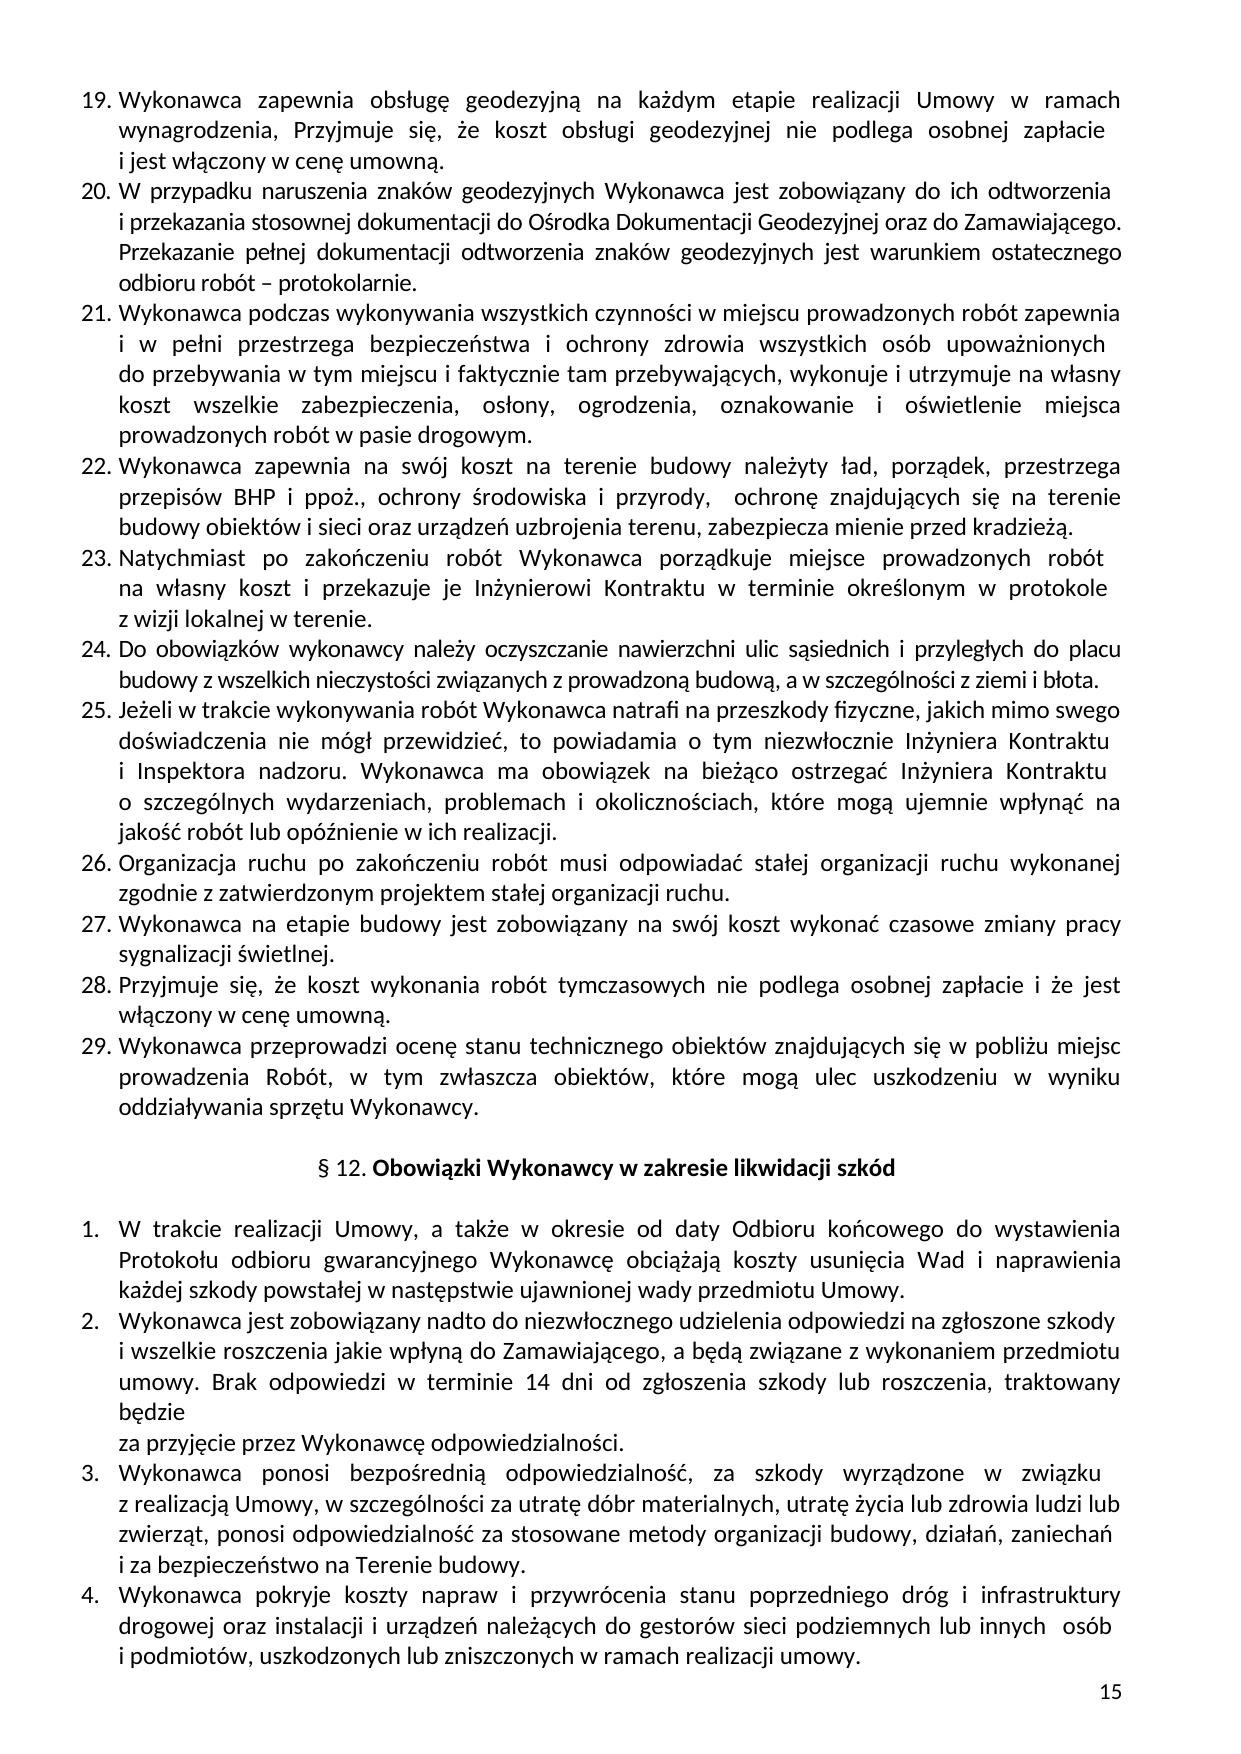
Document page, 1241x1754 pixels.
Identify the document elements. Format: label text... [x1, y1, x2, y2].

list Wykonawca jest zobowiązany nadto do niezwłocznego udzielenia odpowiedzi na zgłoszone szkody i wszelkie roszczenia jakie wpłyną do Zamawiającego, a będą związane z wykonaniem przedmiotu umowy. Brak odpowiedzi w terminie 14 dni od zgłoszenia szkody lub roszczenia, traktowany będzie za przyjęcie przez Wykonawcę odpowiedzialności. [81, 1305, 1122, 1457]
list Jeżeli w trakcie wykonywania robót Wykonawca natrafi na przeszkody fizyczne, jakich mimo swego doświadczenia nie mógł przewidzieć, to powiadamia o tym niezwłocznie Inżyniera Kontraktu i Inspektora nadzoru. Wykonawca ma obowiązek na bieżąco ostrzegać Inżyniera Kontraktu o szczególnych wydarzeniach, problemach i okolicznościach, które mogą ujemnie wpłynąć na jakość robót lub opóźnienie w ich realizacji. [81, 694, 1122, 847]
list Natychmiast po zakończeniu robót Wykonawca porządkuje miejsce prowadzonych robót na własny koszt i przekazuje je Inżynierowi Kontraktu w terminie określonym w protokole z wizji lokalnej w terenie. [81, 542, 1122, 633]
list Wykonawca podczas wykonywania wszystkich czynności w miejscu prowadzonych robót zapewnia i w pełni przestrzega bezpieczeństwa i ochrony zdrowia wszystkich osób upoważnionych do przebywania w tym miejscu i faktycznie tam przebywających, wykonuje i utrzymuje na własny koszt wszelkie zabezpieczenia, osłony, ogrodzenia, oznakowanie i oświetlenie miejsca prowadzonych robót w pasie drogowym. [81, 298, 1122, 450]
list W przypadku naruszenia znaków geodezyjnych Wykonawca jest zobowiązany do ich odtworzenia i przekazania stosownej dokumentacji do Ośrodka Dokumentacji Geodezyjnej oraz do Zamawiającego. Przekazanie pełnej dokumentacji odtworzenia znaków geodezyjnych jest warunkiem ostatecznego odbioru robót – protokolarnie. [81, 176, 1122, 298]
list Wykonawca przeprowadzi ocenę stanu technicznego obiektów znajdujących się w pobliżu miejsc prowadzenia Robót, w tym zwłaszcza obiektów, które mogą ulec uszkodzeniu w wyniku oddziaływania sprzętu Wykonawcy. [81, 1030, 1122, 1122]
list Do obowiązków wykonawcy należy oczyszczanie nawierzchni ulic sąsiednich i przyległych do placu budowy z wszelkich nieczystości związanych z prowadzoną budową, a w szczególności z ziemi i błota. [81, 633, 1122, 694]
list Organizacja ruchu po zakończeniu robót musi odpowiadać stałej organizacji ruchu wykonanej zgodnie z zatwierdzonym projektem stałej organizacji ruchu. [81, 847, 1122, 908]
list Wykonawca zapewnia obsługę geodezyjną na każdym etapie realizacji Umowy w ramach wynagrodzenia, Przyjmuje się, że koszt obsługi geodezyjnej nie podlega osobnej zapłacie i jest włączony w cenę umowną. [81, 84, 1122, 176]
list Wykonawca na etapie budowy jest zobowiązany na swój koszt wykonać czasowe zmiany pracy sygnalizacji świetlnej. [81, 908, 1122, 969]
list Wykonawca ponosi bezpośrednią odpowiedzialność, za szkody wyrządzone w związku z realizacją Umowy, w szczególności za utratę dóbr materialnych, utratę życia lub zdrowia ludzi lub zwierząt, ponosi odpowiedzialność za stosowane metody organizacji budowy, działań, zaniechań i za bezpieczeństwo na Terenie budowy. [81, 1457, 1122, 1579]
list Wykonawca zapewnia na swój koszt na terenie budowy należyty ład, porządek, przestrzega przepisów BHP i ppoż., ochrony środowiska i przyrody, ochronę znajdujących się na terenie budowy obiektów i sieci oraz urządzeń uzbrojenia terenu, zabezpiecza mienie przed kradzieżą. [81, 450, 1122, 542]
list Przyjmuje się, że koszt wykonania robót tymczasowych nie podlega osobnej zapłacie i że jest włączony w cenę umowną. [81, 969, 1122, 1030]
list § 12. Obowiązki Wykonawcy w zakresie likwidacji szkód [74, 1152, 1122, 1183]
list Wykonawca pokryje koszty napraw i przywrócenia stanu poprzedniego dróg i infrastruktury drogowej oraz instalacji i urządzeń należących do gestorów sieci podziemnych lub innych osób i podmiotów, uszkodzonych lub zniszczonych w ramach realizacji umowy. [81, 1579, 1122, 1671]
list W trakcie realizacji Umowy, a także w okresie od daty Odbioru końcowego do wystawienia Protokołu odbioru gwarancyjnego Wykonawcę obciążają koszty usunięcia Wad i naprawienia każdej szkody powstałej w następstwie ujawnionej wady przedmiotu Umowy. [81, 1213, 1122, 1305]
